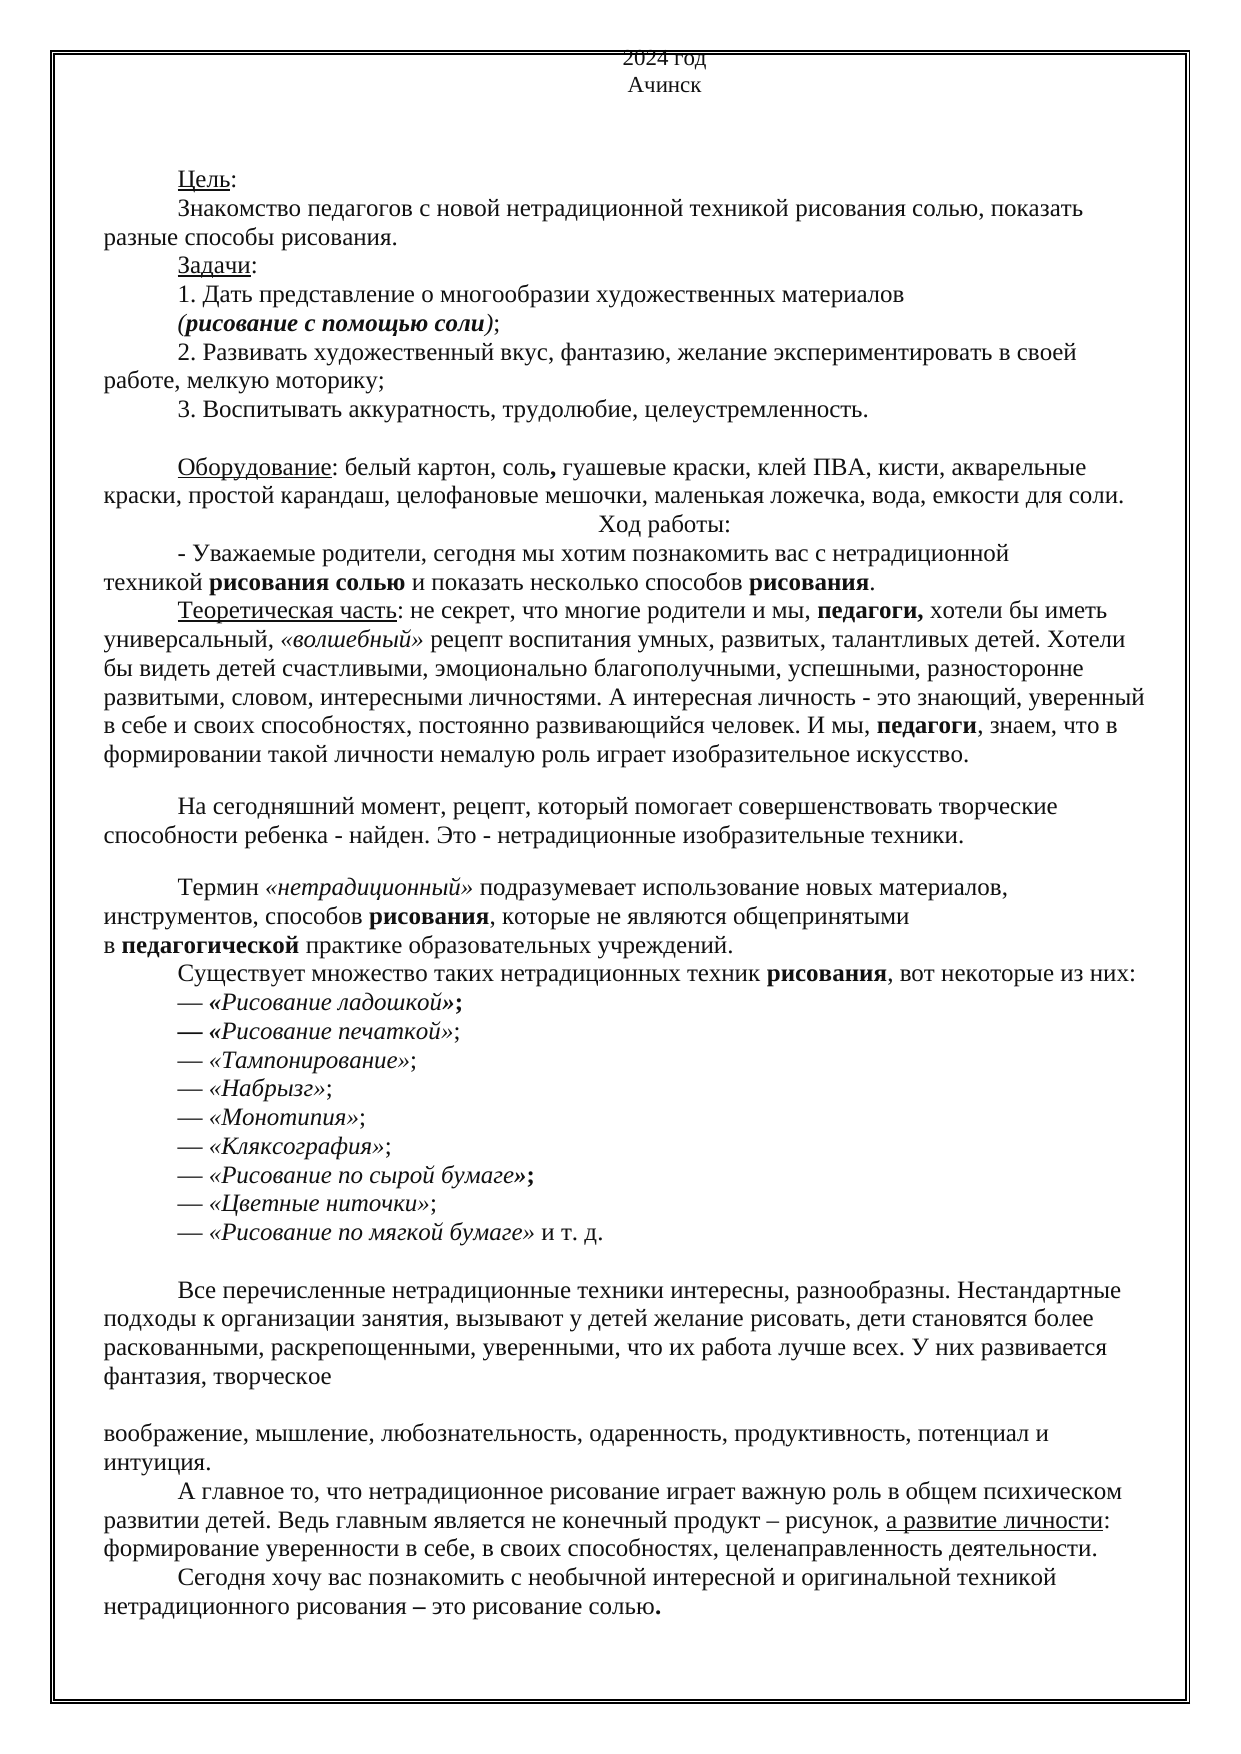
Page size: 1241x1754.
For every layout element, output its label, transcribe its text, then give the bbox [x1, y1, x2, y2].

text — «Монотипия»; [103, 1102, 1152, 1131]
text — «Кляксография»; [103, 1131, 1152, 1160]
text — «Рисование ладошкой»; [103, 987, 1152, 1016]
text 2024 год [177, 55, 1152, 71]
text Знакомство педагогов с новой нетрадиционной техникой рисования солью, показать разные способы рисования. [103, 193, 1152, 250]
text воображение, мышление, любознательность, одаренность, продуктивность, потенциал и интуиция. [103, 1418, 1152, 1476]
text 1. Дать представление о многообразии художественных материалов [103, 279, 1152, 308]
text — «Рисование по мягкой бумаге» и т. д. [103, 1217, 1152, 1246]
text (рисование с помощью соли); [103, 308, 1152, 337]
text — «Рисование печаткой»; [103, 1016, 1152, 1045]
text 3. Воспитывать аккуратность, трудолюбие, целеустремленность. [103, 394, 1152, 423]
text Существует множество таких нетрадиционных техник рисования, вот некоторые из них: [103, 958, 1152, 987]
text Все перечисленные нетрадиционные техники интересны, разнообразны. Нестандартные подходы к организации занятия, вызывают у детей желание рисовать, дети становятся более раскованными, раскрепощенными, уверенными, что их работа лучше всех. У них развивается фантазия, творческое [103, 1275, 1152, 1390]
text Оборудование: белый картон, соль, гуашевые краски, клей ПВА, кисти, акварельные краски, простой карандаш, целофановые мешочки, маленькая ложечка, вода, емкости для соли. [103, 452, 1152, 509]
text Ачинск [177, 71, 1152, 97]
text — «Цветные ниточки»; [103, 1188, 1152, 1217]
text — «Тампонирование»; [103, 1045, 1152, 1073]
text Сегодня хочу вас познакомить с необычной интересной и оригинальной техникой нетрадиционного рисования – это рисование солью. [103, 1562, 1152, 1620]
text А главное то, что нетрадиционное рисование играет важную роль в общем психическом развитии детей. Ведь главным является не конечный продукт – рисунок, а развитие личности: формирование уверенности в себе, в своих способностях, целенаправленность деятельности. [103, 1476, 1152, 1562]
text 2. Развивать художественный вкус, фантазию, желание экспериментировать в своей работе, мелкую моторику; [103, 337, 1152, 394]
text Цель: [177, 164, 1152, 193]
text — «Набрызг»; [103, 1073, 1152, 1102]
text Задачи: [103, 250, 1152, 279]
text Термин «нетрадиционный» подразумевает использование новых материалов, инструментов, способов рисования, которые не являются общепринятыми в педагогической практике образовательных учреждений. [103, 872, 1152, 958]
text — «Рисование по сырой бумаге»; [103, 1160, 1152, 1188]
text Теоретическая часть: не секрет, что многие родители и мы, педагоги, хотели бы иметь универсальный, «волшебный» рецепт воспитания умных, развитых, талантливых детей. Хотели бы видеть детей счастливыми, эмоционально благополучными, успешными, разносторонне развитыми, словом, интересными личностями. А интересная личность - это знающий, уверенный в себе и своих способностях, постоянно развивающийся человек. И мы, педагоги, знаем, что в формировании такой личности немалую роль играет изобразительное искусство. [103, 595, 1152, 768]
text - Уважаемые родители, сегодня мы хотим познакомить вас с нетрадиционной техникой рисования солью и показать несколько способов рисования. [103, 538, 1152, 595]
text Ход работы: [103, 509, 1152, 538]
text На сегодняшний момент, рецепт, который помогает совершенствовать творческие способности ребенка - найден. Это - нетрадиционные изобразительные техники. [103, 791, 1152, 849]
